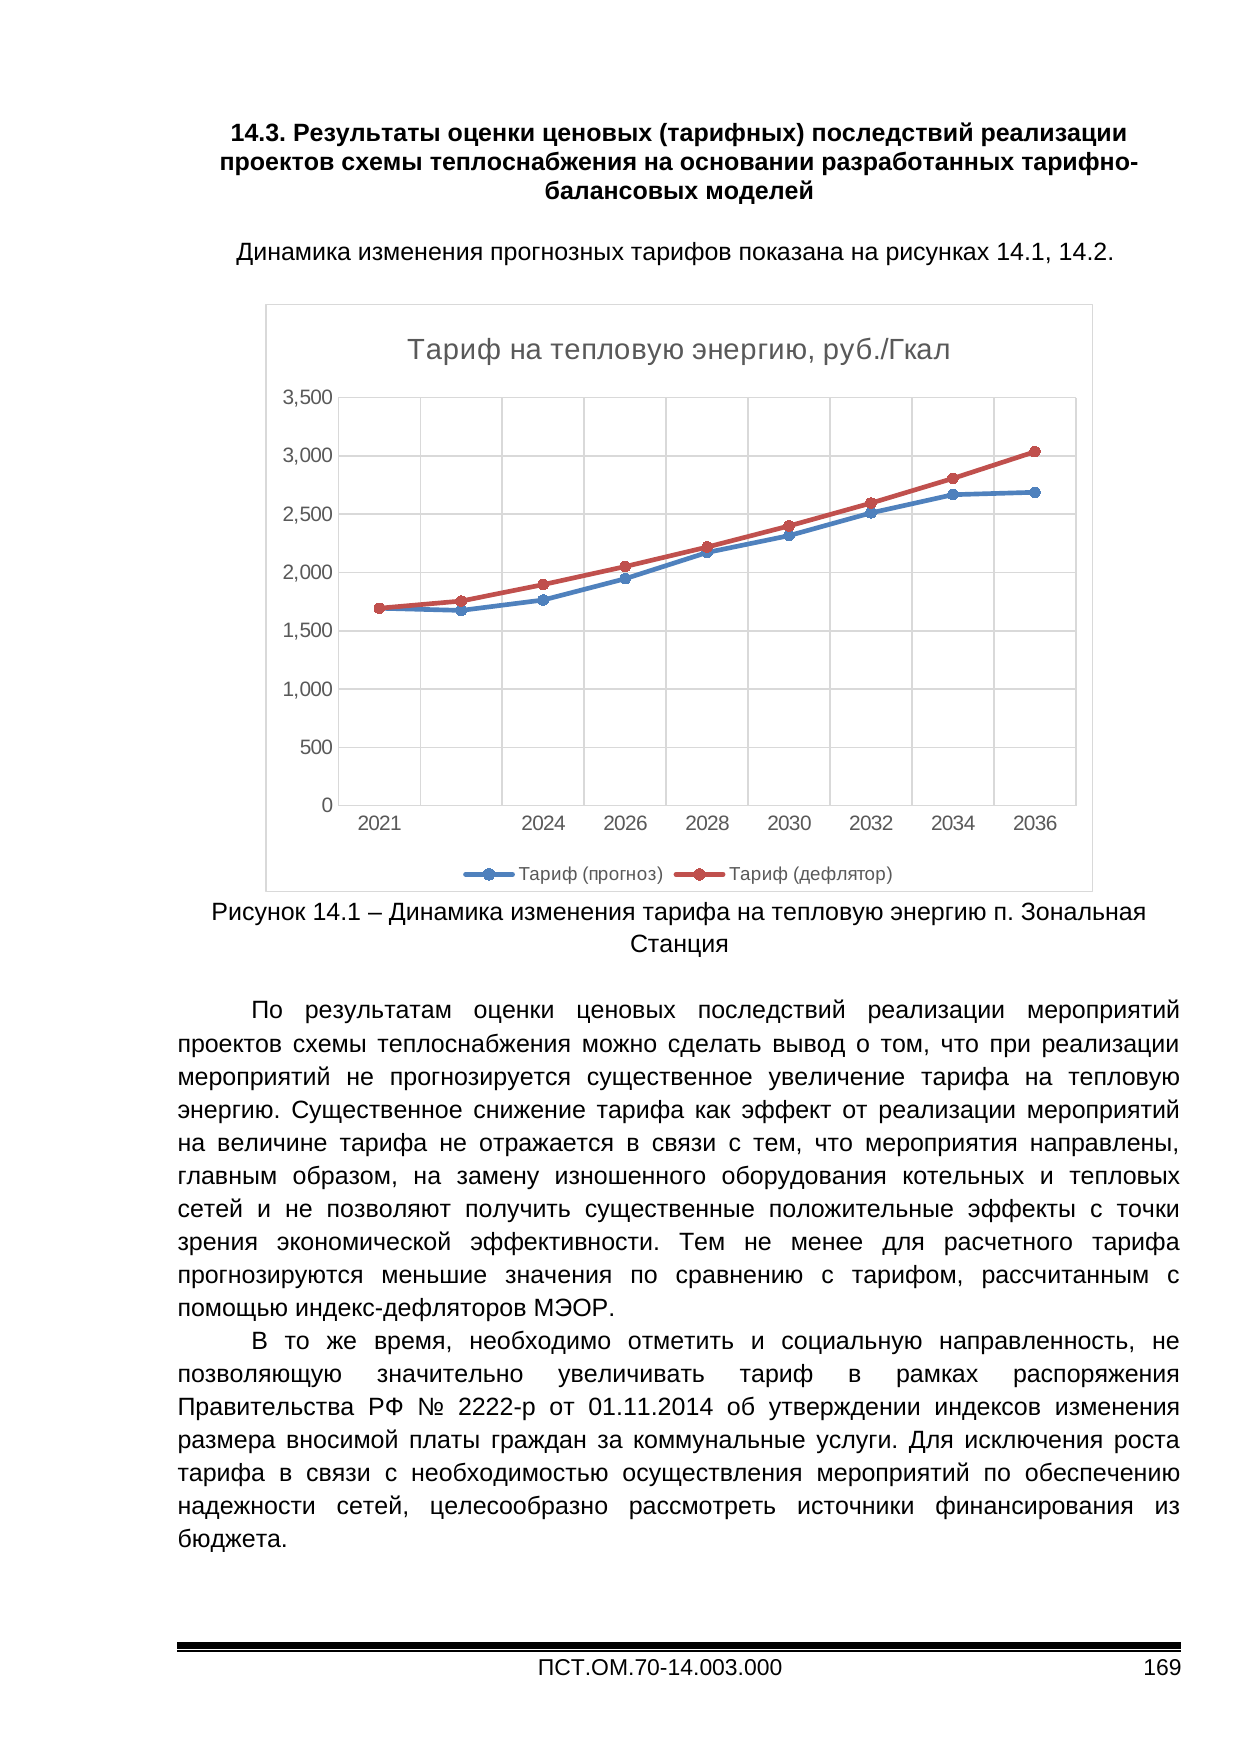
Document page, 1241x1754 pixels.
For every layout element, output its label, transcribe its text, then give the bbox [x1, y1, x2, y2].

subtitle 14.3. Результаты оценки ценовых (тарифных) последствий реализации проектов схемы теплоснабжения на основании разработанных тарифно-балансовых моделей [177, 118, 1181, 204]
text По результатам оценки ценовых последствий реализации мероприятий проектов схемы теплоснабжения можно сделать вывод о том, что при реализации мероприятий не прогнозируется существенное увеличение тарифа на тепловую энергию. Существенное снижение тарифа как эффект от реализации мероприятий на величине тарифа не отражается в связи с тем, что мероприятия направлены, главным образом, на замену изношенного оборудования котельных и тепловых сетей и не позволяют получить существенные положительные эффекты с точки зрения экономической эффективности. Тем не менее для расчетного тарифа прогнозируются меньшие значения по сравнению с тарифом, рассчитанным с помощью индекс-дефляторов МЭОР. [177, 996, 1181, 1321]
text Рисунок 14.1 – Динамика изменения тарифа на тепловую энергию п. Зональная Станция [177, 896, 1181, 958]
text Динамика изменения прогнозных тарифов показана на рисунках 14.1, 14.2. [177, 237, 1181, 266]
text В то же время, необходимо отметить и социальную направленность, не позволяющую значительно увеличивать тариф в рамках распоряжения Правительства РФ № 2222-р от 01.11.2014 об утверждении индексов изменения размера вносимой платы граждан за коммунальные услуги. Для исключения роста тарифа в связи с необходимостью осуществления мероприятий по обеспечению надежности сетей, целесообразно рассмотреть источники финансирования из бюджета. [177, 1326, 1181, 1553]
